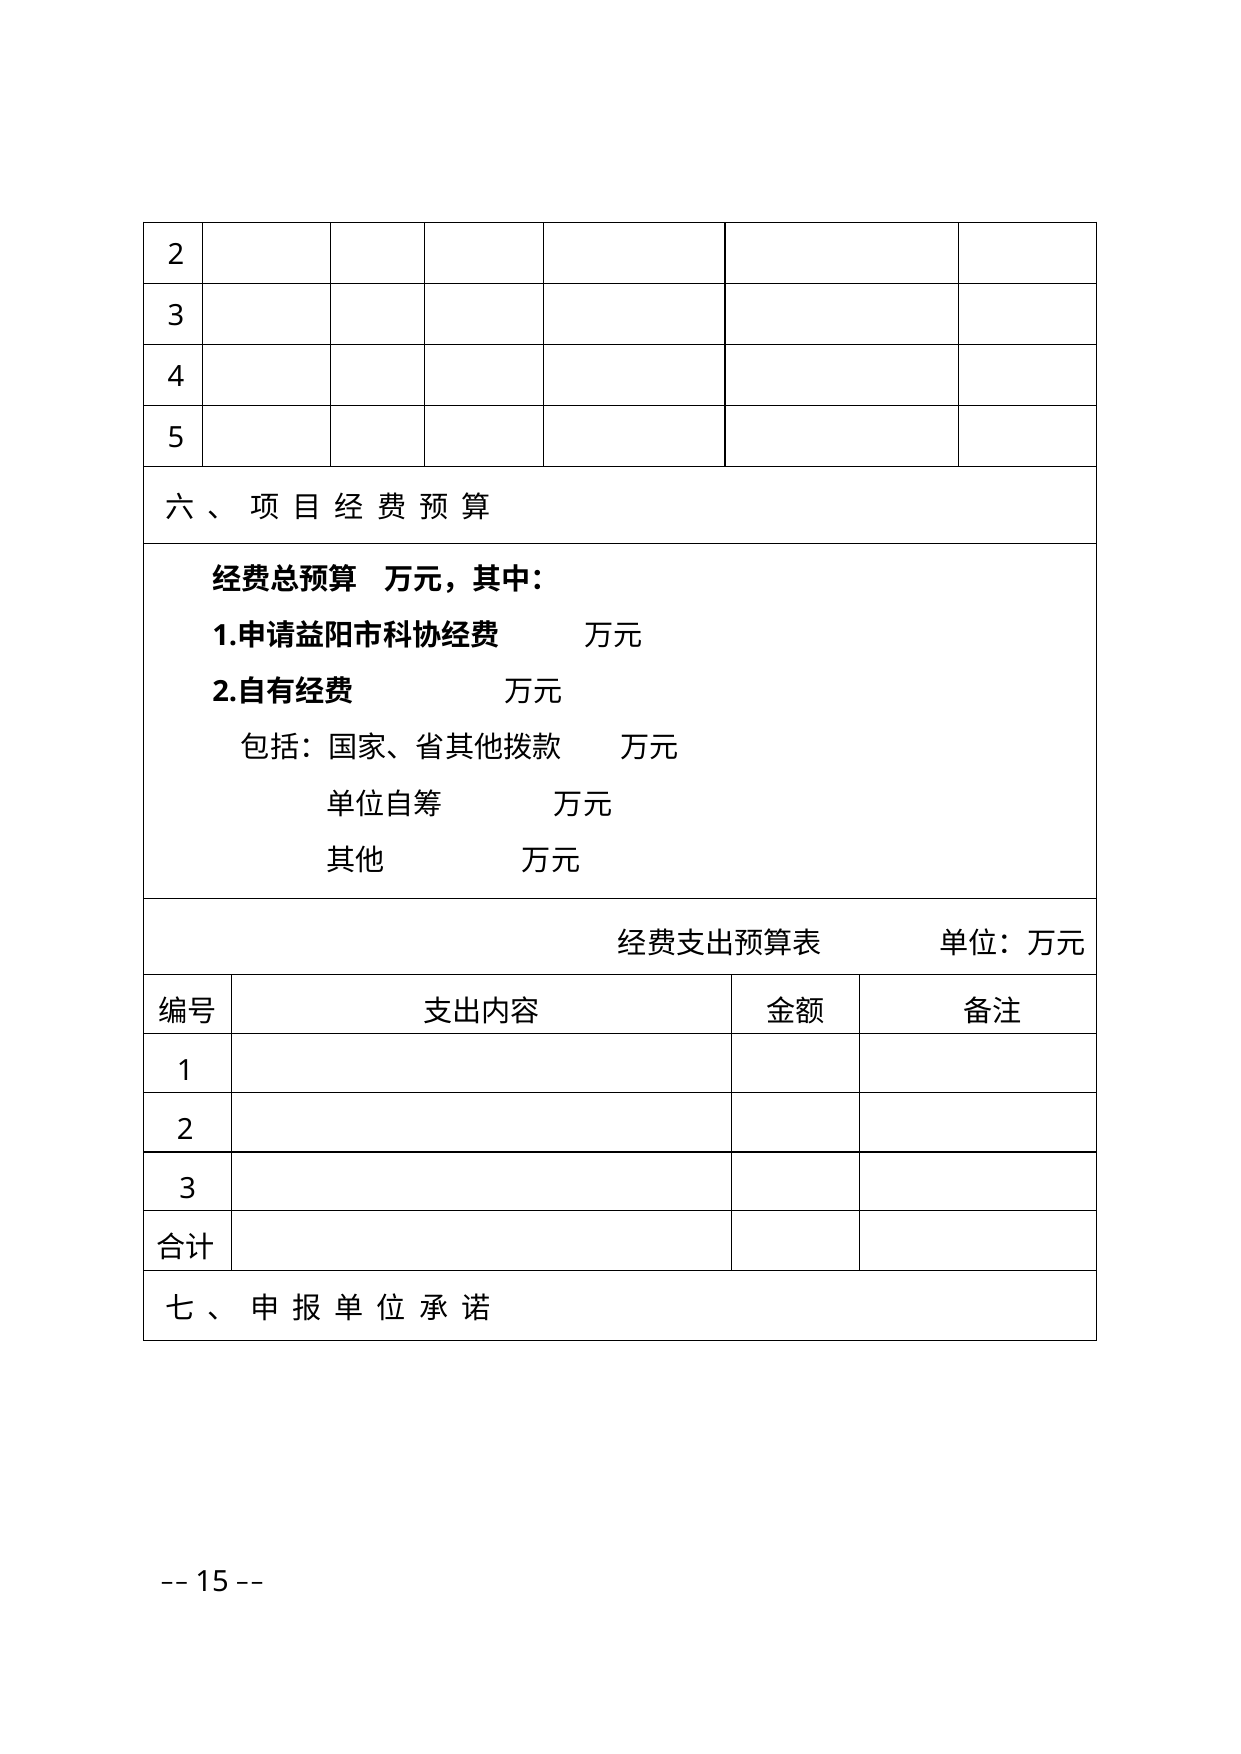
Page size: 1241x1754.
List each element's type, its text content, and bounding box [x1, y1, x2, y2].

table_cell 4 [144, 345, 202, 405]
table_cell [732, 1093, 859, 1151]
table_cell 编号 [144, 975, 231, 1033]
table_cell [959, 345, 1096, 405]
table_cell [544, 406, 724, 466]
table_cell [425, 284, 543, 344]
table_cell [232, 1034, 731, 1092]
table_cell [732, 1211, 859, 1269]
table_cell [860, 1034, 1096, 1092]
table_cell 支出内容 [232, 975, 731, 1033]
table_cell [544, 345, 724, 405]
table_cell 经费总预算 万元，其中： 1.申请益阳市科协经费 万元 2.自有经费 万元 包括：国家、省其他拨款 万元 单位自筹 万元 其他 万元 [144, 544, 1096, 897]
table_cell [203, 345, 330, 405]
table_cell [726, 223, 958, 283]
table_cell 1 [144, 1034, 231, 1092]
table_cell 2 [144, 223, 202, 283]
table_cell 3 [144, 284, 202, 344]
table_cell [726, 284, 958, 344]
table_cell [425, 406, 543, 466]
table_cell [959, 223, 1096, 283]
table_cell [959, 284, 1096, 344]
table_cell [331, 223, 424, 283]
table_cell 金额 [732, 975, 859, 1033]
table_cell [544, 284, 724, 344]
table_cell 经费支出预算表 单位：万元 [144, 899, 1096, 974]
table_cell [203, 284, 330, 344]
table_cell [726, 345, 958, 405]
table_cell 合计 [144, 1211, 231, 1269]
table_cell [544, 223, 724, 283]
table_cell 3 [144, 1153, 231, 1210]
table_cell [232, 1153, 731, 1210]
table_cell [203, 223, 330, 283]
table_cell [331, 284, 424, 344]
table_cell [331, 345, 424, 405]
table_cell [331, 406, 424, 466]
table_cell 2 [144, 1093, 231, 1151]
table_cell [425, 345, 543, 405]
table_cell [959, 406, 1096, 466]
table_cell 备注 [860, 975, 1096, 1033]
table_cell [232, 1093, 731, 1151]
table_cell 六、项目经费预算 [144, 467, 1096, 543]
table_cell [860, 1153, 1096, 1210]
table_cell [232, 1211, 731, 1269]
table_cell [860, 1211, 1096, 1269]
table_cell 5 [144, 406, 202, 466]
table_cell [203, 406, 330, 466]
table_cell [860, 1093, 1096, 1151]
table_cell 七、申报单位承诺 [144, 1271, 1096, 1340]
table_cell [425, 223, 543, 283]
table_cell [732, 1034, 859, 1092]
table_cell [732, 1153, 859, 1210]
table_cell [726, 406, 958, 466]
